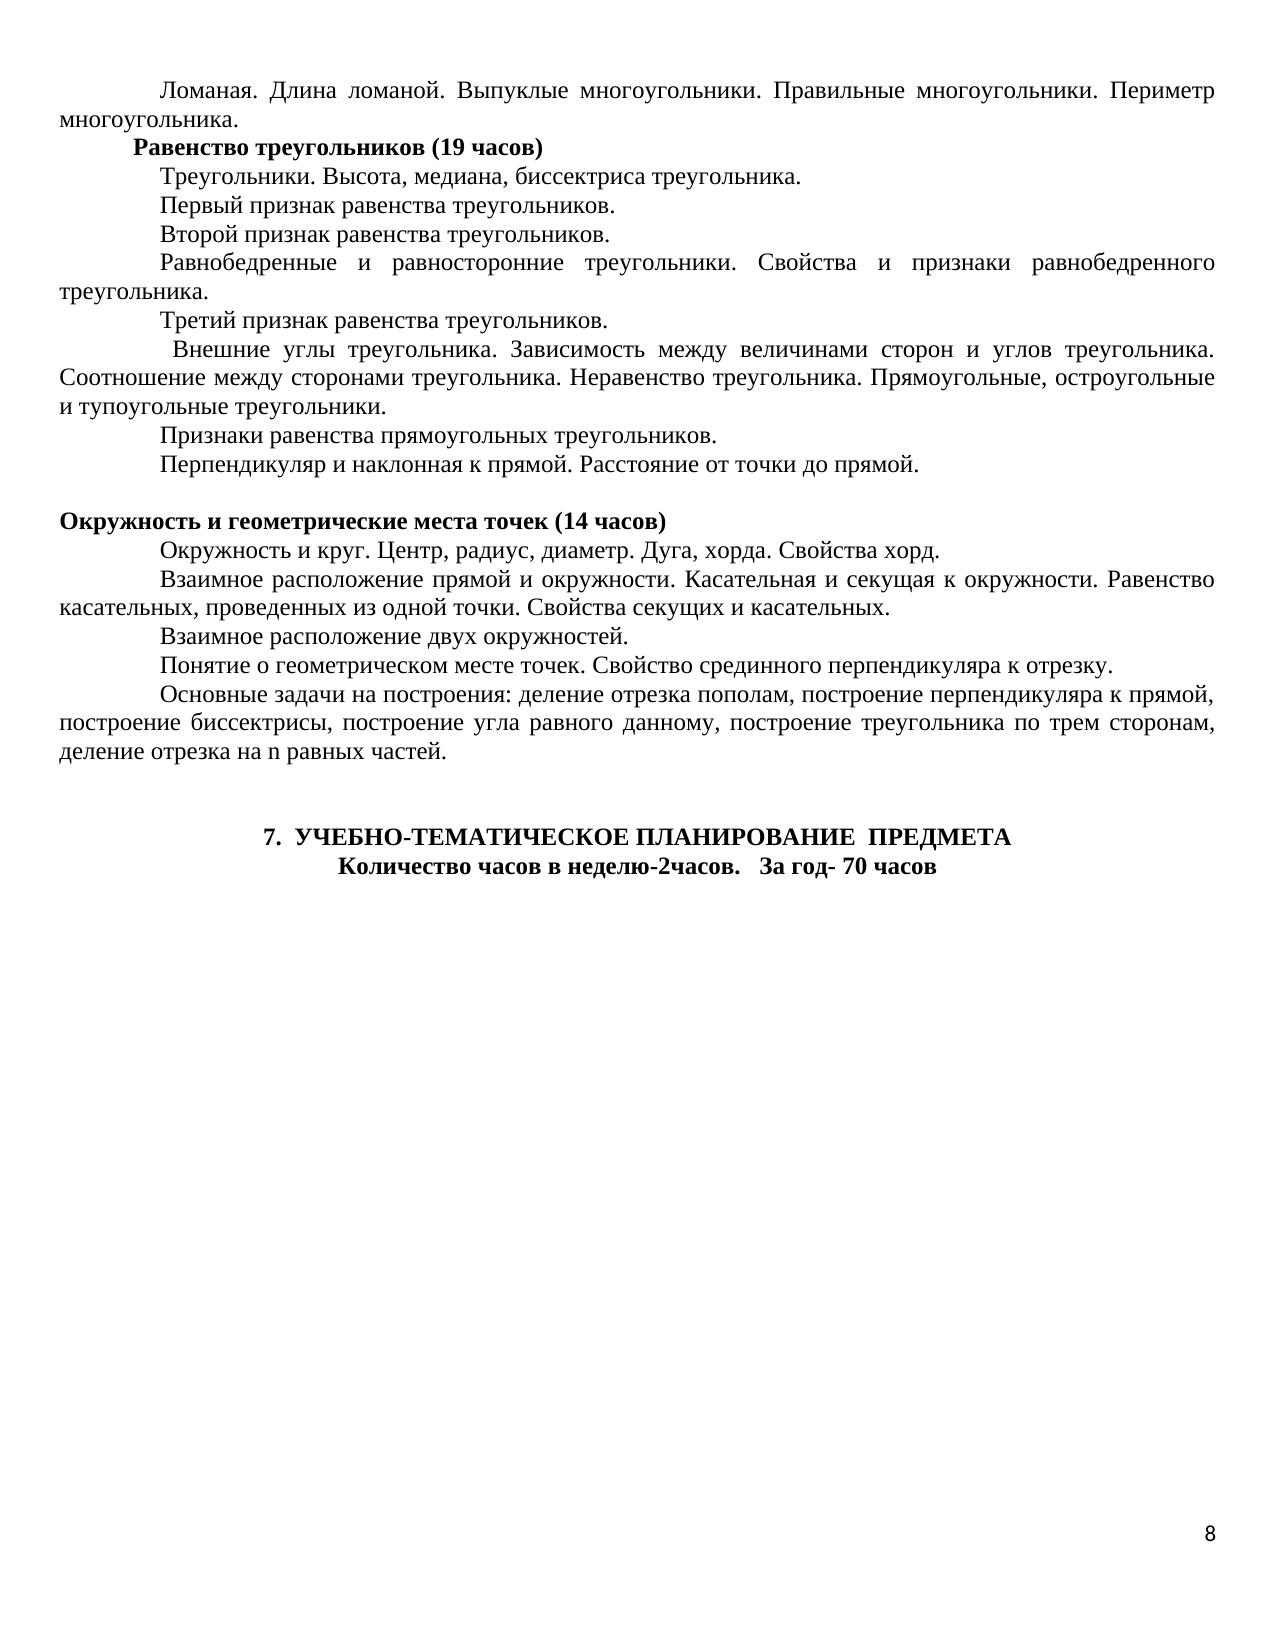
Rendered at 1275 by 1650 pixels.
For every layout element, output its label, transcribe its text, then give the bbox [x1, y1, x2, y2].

list Внешние углы треугольника. Зависимость между величинами сторон и углов треугольника. Соотношение между сторонами треугольника. Неравенство треугольника. Прямоугольные, остроугольные и тупоугольные треугольники. [59, 334, 1216, 420]
text Равенство треугольников (19 часов) [59, 132, 1216, 161]
list Первый признак равенства треугольников. [59, 190, 1216, 219]
list Ломаная. Длина ломаной. Выпуклые многоугольники. Правильные многоугольники. Периметр многоугольника. [59, 75, 1216, 132]
text 7. УЧЕБНО-ТЕМАТИЧЕСКОЕ ПЛАНИРОВАНИЕ ПРЕДМЕТА [59, 822, 1216, 851]
text Количество часов в неделю-2часов. За год- 70 часов [59, 851, 1216, 880]
list Окружность и геометрические места точек (14 часов) [59, 506, 1216, 535]
list Равнобедренные и равносторонние треугольники. Свойства и признаки равнобедренного треугольника. [59, 247, 1216, 305]
list Второй признак равенства треугольников. [59, 219, 1216, 247]
list Окружность и круг. Центр, радиус, диаметр. Дуга, хорда. Свойства хорд. [59, 535, 1216, 564]
list Взаимное расположение прямой и окружности. Касательная и секущая к окружности. Равенство касательных, проведенных из одной точки. Свойства секущих и касательных. [59, 564, 1216, 621]
list Треугольники. Высота, медиана, биссектриса треугольника. [59, 161, 1216, 190]
list Перпендикуляр и наклонная к прямой. Расстояние от точки до прямой. [59, 449, 1216, 477]
list Основные задачи на построения: деление отрезка пополам, построение перпендикуляра к прямой, построение биссектрисы, построение угла равного данному, построение треугольника по трем сторонам, деление отрезка на n равных частей. [59, 679, 1216, 765]
list Признаки равенства прямоугольных треугольников. [59, 420, 1216, 449]
list Понятие о геометрическом месте точек. Свойство срединного перпендикуляра к отрезку. [59, 650, 1216, 679]
list Третий признак равенства треугольников. [59, 305, 1216, 334]
list Взаимное расположение двух окружностей. [59, 621, 1216, 650]
